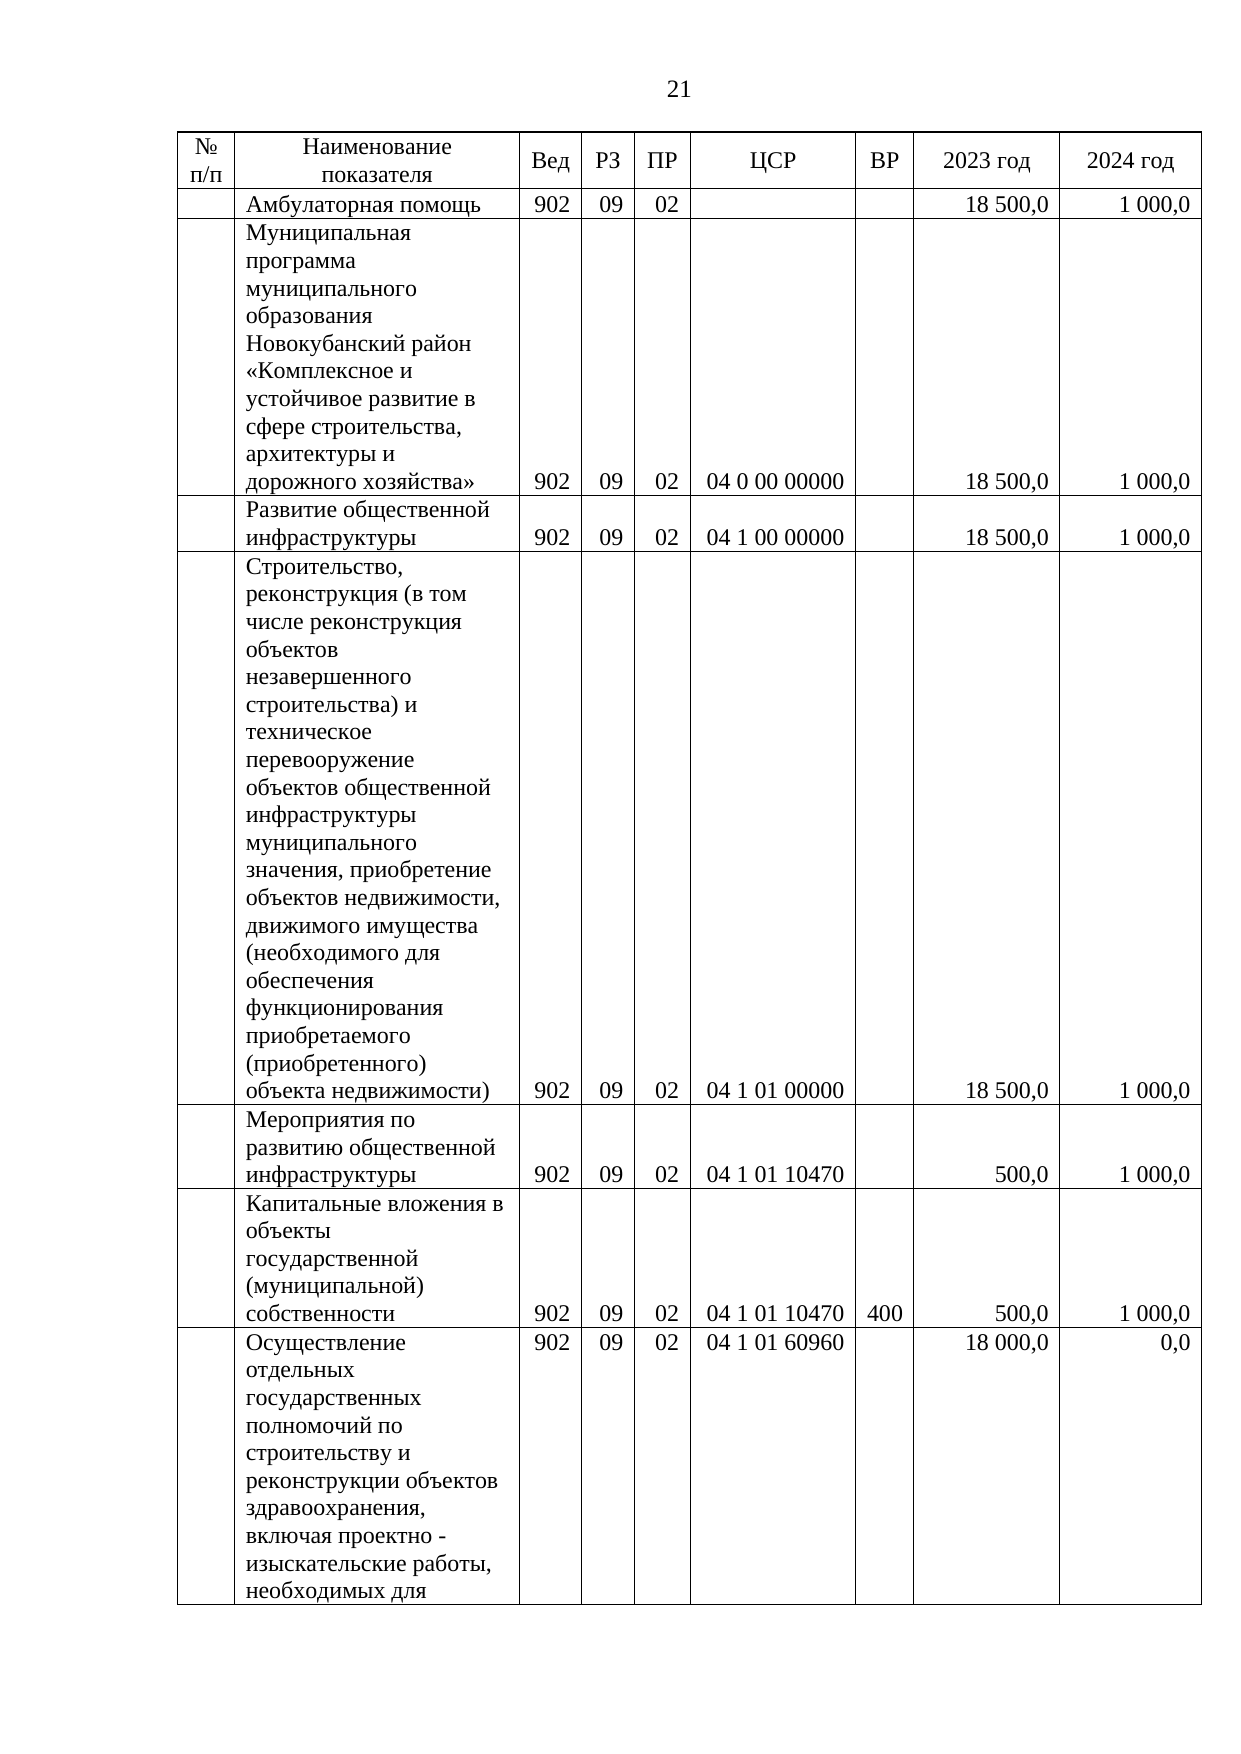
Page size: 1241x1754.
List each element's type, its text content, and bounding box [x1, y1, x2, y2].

table_cell 902 [520, 1328, 581, 1604]
table_cell [856, 1328, 913, 1604]
table_cell 902 [520, 552, 581, 1104]
table_cell 18 500,0 [914, 189, 1059, 217]
table_cell 902 [520, 219, 581, 494]
table_cell Капитальные вложения в объекты государственной (муниципальной) собственности [235, 1189, 519, 1327]
table_cell 400 [856, 1189, 913, 1327]
table_cell [856, 1105, 913, 1188]
table_header Вед [520, 133, 581, 188]
table_cell 09 [582, 1328, 634, 1604]
table_cell 902 [520, 496, 581, 551]
table_cell 09 [582, 496, 634, 551]
table_cell 18 500,0 [914, 219, 1059, 494]
table_cell 500,0 [914, 1189, 1059, 1327]
table_cell 1 000,0 [1060, 189, 1201, 217]
table_cell 500,0 [914, 1105, 1059, 1188]
table_cell 18 500,0 [914, 552, 1059, 1104]
table_cell 1 000,0 [1060, 1189, 1201, 1327]
table_cell 04 1 01 10470 [691, 1189, 855, 1327]
table_cell 902 [520, 189, 581, 217]
table_header 2023 год [914, 133, 1059, 188]
table_cell Развитие общественной инфраструктуры [235, 496, 519, 551]
table_cell [691, 189, 855, 217]
table_cell [178, 1328, 234, 1604]
table_cell 902 [520, 1189, 581, 1327]
table_cell [178, 1105, 234, 1188]
table_cell [856, 219, 913, 494]
table_header № п/п [178, 133, 234, 188]
table_header ЦСР [691, 133, 855, 188]
table_cell 04 1 01 00000 [691, 552, 855, 1104]
table_header ВР [856, 133, 913, 188]
table_header 2024 год [1060, 133, 1201, 188]
table_cell 02 [635, 189, 690, 217]
table_cell 1 000,0 [1060, 496, 1201, 551]
table_cell Амбулаторная помощь [235, 189, 519, 217]
table_cell [178, 219, 234, 494]
table_cell 0,0 [1060, 1328, 1201, 1604]
table_cell [178, 496, 234, 551]
table_cell 02 [635, 219, 690, 494]
table_cell 02 [635, 496, 690, 551]
table_cell [178, 1189, 234, 1327]
table_cell 09 [582, 219, 634, 494]
table_cell 04 0 00 00000 [691, 219, 855, 494]
table_header ПР [635, 133, 690, 188]
table_cell 09 [582, 1189, 634, 1327]
table_cell 1 000,0 [1060, 1105, 1201, 1188]
table_cell 02 [635, 1105, 690, 1188]
table_cell 02 [635, 1328, 690, 1604]
table_cell Муниципальная программа муниципального образования Новокубанский район «Комплексное и устойчивое развитие в сфере строительства, архитектуры и дорожного хозяйства» [235, 219, 519, 494]
table_cell 1 000,0 [1060, 552, 1201, 1104]
table_cell [178, 189, 234, 217]
table_cell [856, 496, 913, 551]
table_cell 04 1 01 10470 [691, 1105, 855, 1188]
table_cell 18 000,0 [914, 1328, 1059, 1604]
table_cell [178, 552, 234, 1104]
table_cell 09 [582, 552, 634, 1104]
table_header Наименование показателя [235, 133, 519, 188]
table_cell 09 [582, 189, 634, 217]
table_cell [235, 1328, 519, 1604]
table_cell 04 1 01 60960 [691, 1328, 855, 1604]
table_header РЗ [582, 133, 634, 188]
table_cell 18 500,0 [914, 496, 1059, 551]
table_cell Строительство, реконструкция (в том числе реконструкция объектов незавершенного строительства) и техническое перевооружение объектов общественной инфраструктуры муниципального значения, приобретение объектов недвижимости, движимого имущества (необходимого для обеспечения функционирования приобретаемого (приобретенного) объекта недвижимости) [235, 552, 519, 1104]
table_cell [856, 189, 913, 217]
table_cell 09 [582, 1105, 634, 1188]
table_cell [856, 552, 913, 1104]
table_cell 902 [520, 1105, 581, 1188]
table_cell 02 [635, 1189, 690, 1327]
table_cell 02 [635, 552, 690, 1104]
table_cell 1 000,0 [1060, 219, 1201, 494]
table_cell Мероприятия по развитию общественной инфраструктуры [235, 1105, 519, 1188]
table_cell 04 1 00 00000 [691, 496, 855, 551]
